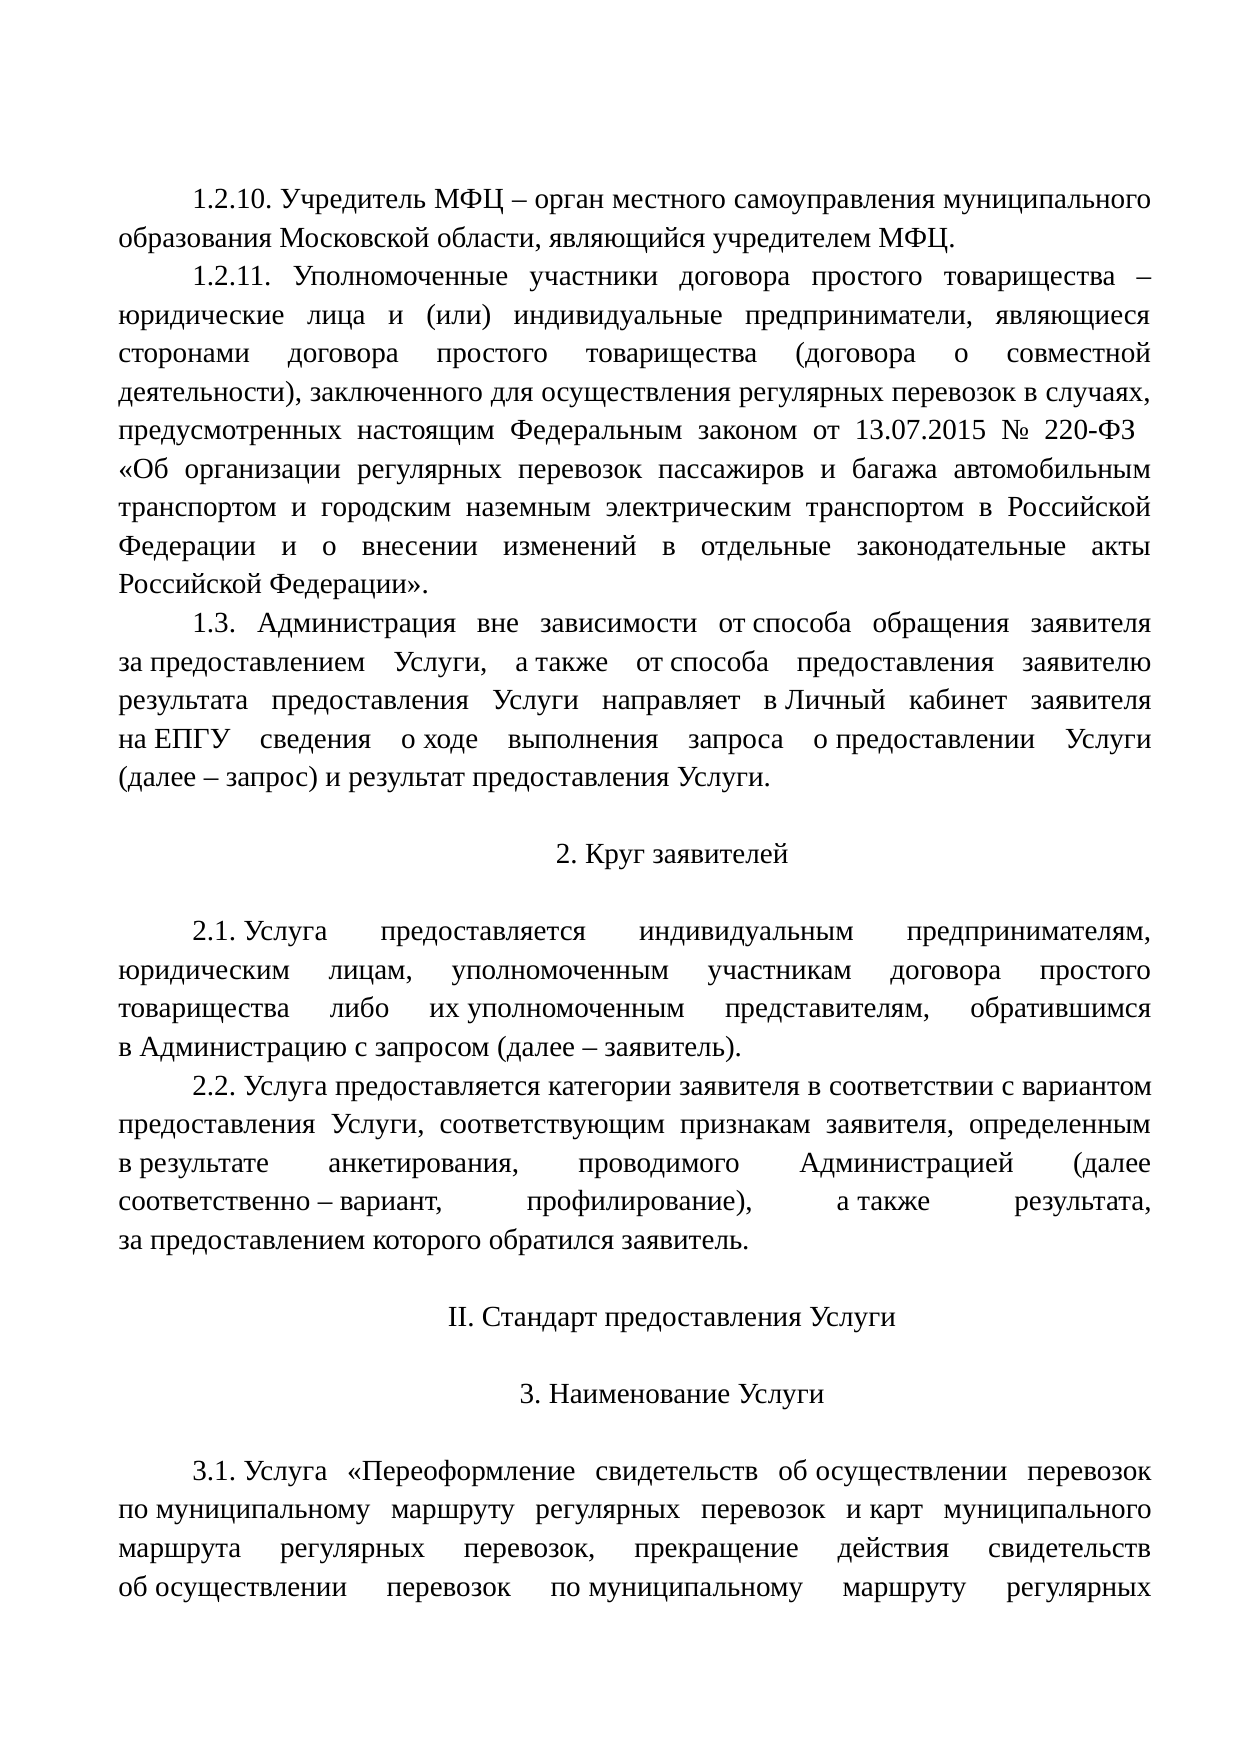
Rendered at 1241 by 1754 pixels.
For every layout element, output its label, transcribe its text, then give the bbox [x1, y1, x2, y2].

text 1.2.11. Уполномоченные участники договора простого товарищества – юридические лица и (или) индивидуальные предприниматели, являющиеся сторонами договора простого товарищества (договора о совместной деятельности), заключенного для осуществления регулярных перевозок в случаях, предусмотренных настоящим Федеральным законом от 13.07.2015 № 220-ФЗ «Об организации регулярных перевозок пассажиров и багажа автомобильным транспортом и городским наземным электрическим транспортом в Российской Федерации и о внесении изменений в отдельные законодательные акты Российской Федерации». [118, 258, 1152, 600]
subtitle 3. Наименование Услуги [118, 1376, 1152, 1409]
text 1.3. Администрация вне зависимости от способа обращения заявителя за предоставлением Услуги, а также от способа предоставления заявителю результата предоставления Услуги направляет в Личный кабинет заявителя на ЕПГУ сведения о ходе выполнения запроса о предоставлении Услуги (далее – запрос) и результат предоставления Услуги. [118, 605, 1152, 793]
subtitle 2. Круг заявителей [118, 836, 1152, 870]
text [118, 1453, 1152, 1602]
text 1.2.10. Учредитель МФЦ ⁠–⁠ орган местного самоуправления муниципального образования Московской области, являющийся учредителем МФЦ. [118, 181, 1152, 253]
subtitle II. Стандарт предоставления Услуги [118, 1299, 1152, 1332]
text 2.2. Услуга предоставляется категории заявителя в соответствии с вариантом предоставления Услуги, соответствующим признакам заявителя, определенным в результате анкетирования, проводимого Администрацией (далее соответственно – вариант, профилирование), а также результата, за предоставлением которого обратился заявитель. [118, 1068, 1152, 1255]
text 2.1. Услуга предоставляется индивидуальным предпринимателям, юридическим лицам, уполномоченным участникам договора простого товарищества либо их уполномоченным представителям, обратившимся в Администрацию с запросом (далее – заявитель). [118, 913, 1152, 1063]
